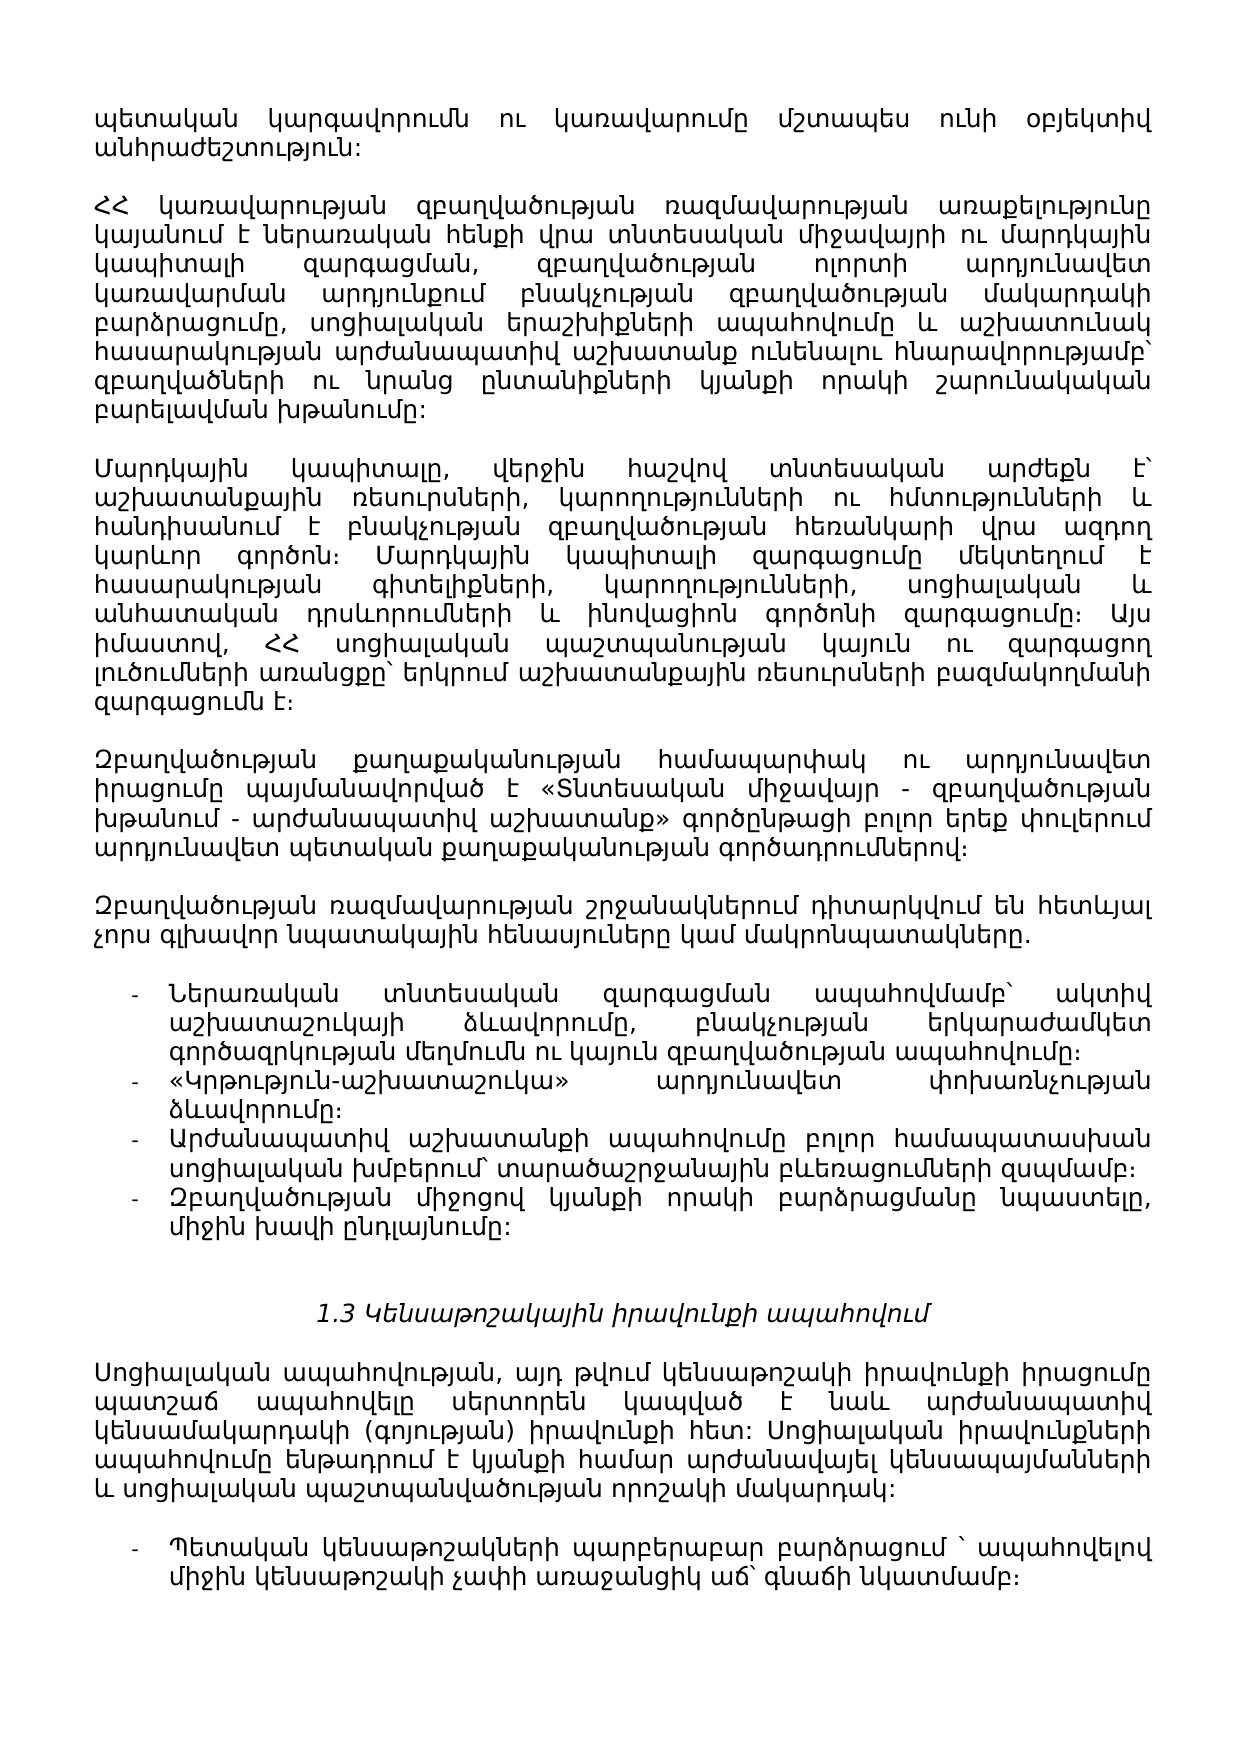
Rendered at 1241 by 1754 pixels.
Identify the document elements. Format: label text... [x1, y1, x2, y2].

list «Կրթություն-աշխատաշուկա» արդյունավետ փոխառնչության ձևավորումը։ [131, 1066, 1152, 1124]
text ՀՀ կառավարության զբաղվածության ռազմավարության առաքելությունը կայանում է ներառական հենքի վրա տնտեսական միջավայրի ու մարդկային կապիտալի զարգացման, զբաղվածության ոլորտի արդյունավետ կառավարման արդյունքում բնակչության զբաղվածության մակարդակի բարձրացումը, սոցիալական երաշխիքների ապահովումը և աշխատունակ հասարակության արժանապատիվ աշխատանք ունենալու հնարավորությամբ՝ զբաղվածների ու նրանց ընտանիքների կյանքի որակի շարունակական բարելավման խթանումը: [94, 191, 1152, 424]
list Արժանապատիվ աշխատանքի ապահովումը բոլոր համապատասխան սոցիալական խմբերում՝ տարածաշրջանային բևեռացումների զսպմամբ։ [131, 1124, 1152, 1183]
text Մարդկային կապիտալը, վերջին հաշվով տնտեսական արժեքն է՝ աշխատանքային ռեսուրսների, կարողությունների ու հմտությունների և հանդիսանում է բնակչության զբաղվածության հեռանկարի վրա ազդող կարևոր գործոն։ Մարդկային կապիտալի զարգացումը մեկտեղում է հասարակության գիտելիքների, կարողությունների, սոցիալական և անհատական դրսևորումների և ինովացիոն գործոնի զարգացումը։ Այս իմաստով, ՀՀ սոցիալական պաշտպանության կայուն ու զարգացող լուծումների առանցքը՝ երկրում աշխատանքային ռեսուրսների բազմակողմանի զարգացումն է։ [94, 454, 1152, 716]
text 1.3 Կենսաթոշակային իրավունքի ապահովում [94, 1299, 1152, 1329]
text Զբաղվածության ռազմավարության շրջանակներում դիտարկվում են հետևյալ չորս գլխավոր նպատակային հենասյուները կամ մակրոնպատակները. [94, 891, 1152, 949]
text Սոցիալական ապահովության, այդ թվում կենսաթոշակի իրավունքի իրացումը պատշաճ ապահովելը սերտորեն կապված է նաև արժանապատիվ կենսամակարդակի (գոյության) իրավունքի հետ: Սոցիալական իրավունքների ապահովումը ենթադրում է կյանքի համար արժանավայել կենսապայմանների և սոցիալական պաշտպանվածության որոշակի մակարդակ: [94, 1358, 1152, 1504]
text Զբաղվածության քաղաքականության համապարփակ ու արդյունավետ իրացումը պայմանավորված է «Տնտեսական միջավայր - զբաղվածության խթանում - արժանապատիվ աշխատանք» գործընթացի բոլոր երեք փուլերում արդյունավետ պետական քաղաքականության գործադրումներով։ [94, 745, 1152, 862]
list Պետական կենսաթոշակների պարբերաբար բարձրացում ՝ ապահովելով միջին կենսաթոշակի չափի առաջանցիկ աճ՝ գնաճի նկատմամբ։ [131, 1533, 1152, 1591]
list Զբաղվածության միջոցով կյանքի որակի բարձրացմանը նպաստելը, միջին խավի ընդլայնումը: [131, 1183, 1152, 1241]
list Ներառական տնտեսական զարգացման ապահովմամբ՝ ակտիվ աշխատաշուկայի ձևավորումը, բնակչության երկարաժամկետ գործազրկության մեղմումն ու կայուն զբաղվածության ապահովումը։ [131, 979, 1152, 1066]
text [94, 104, 1152, 162]
